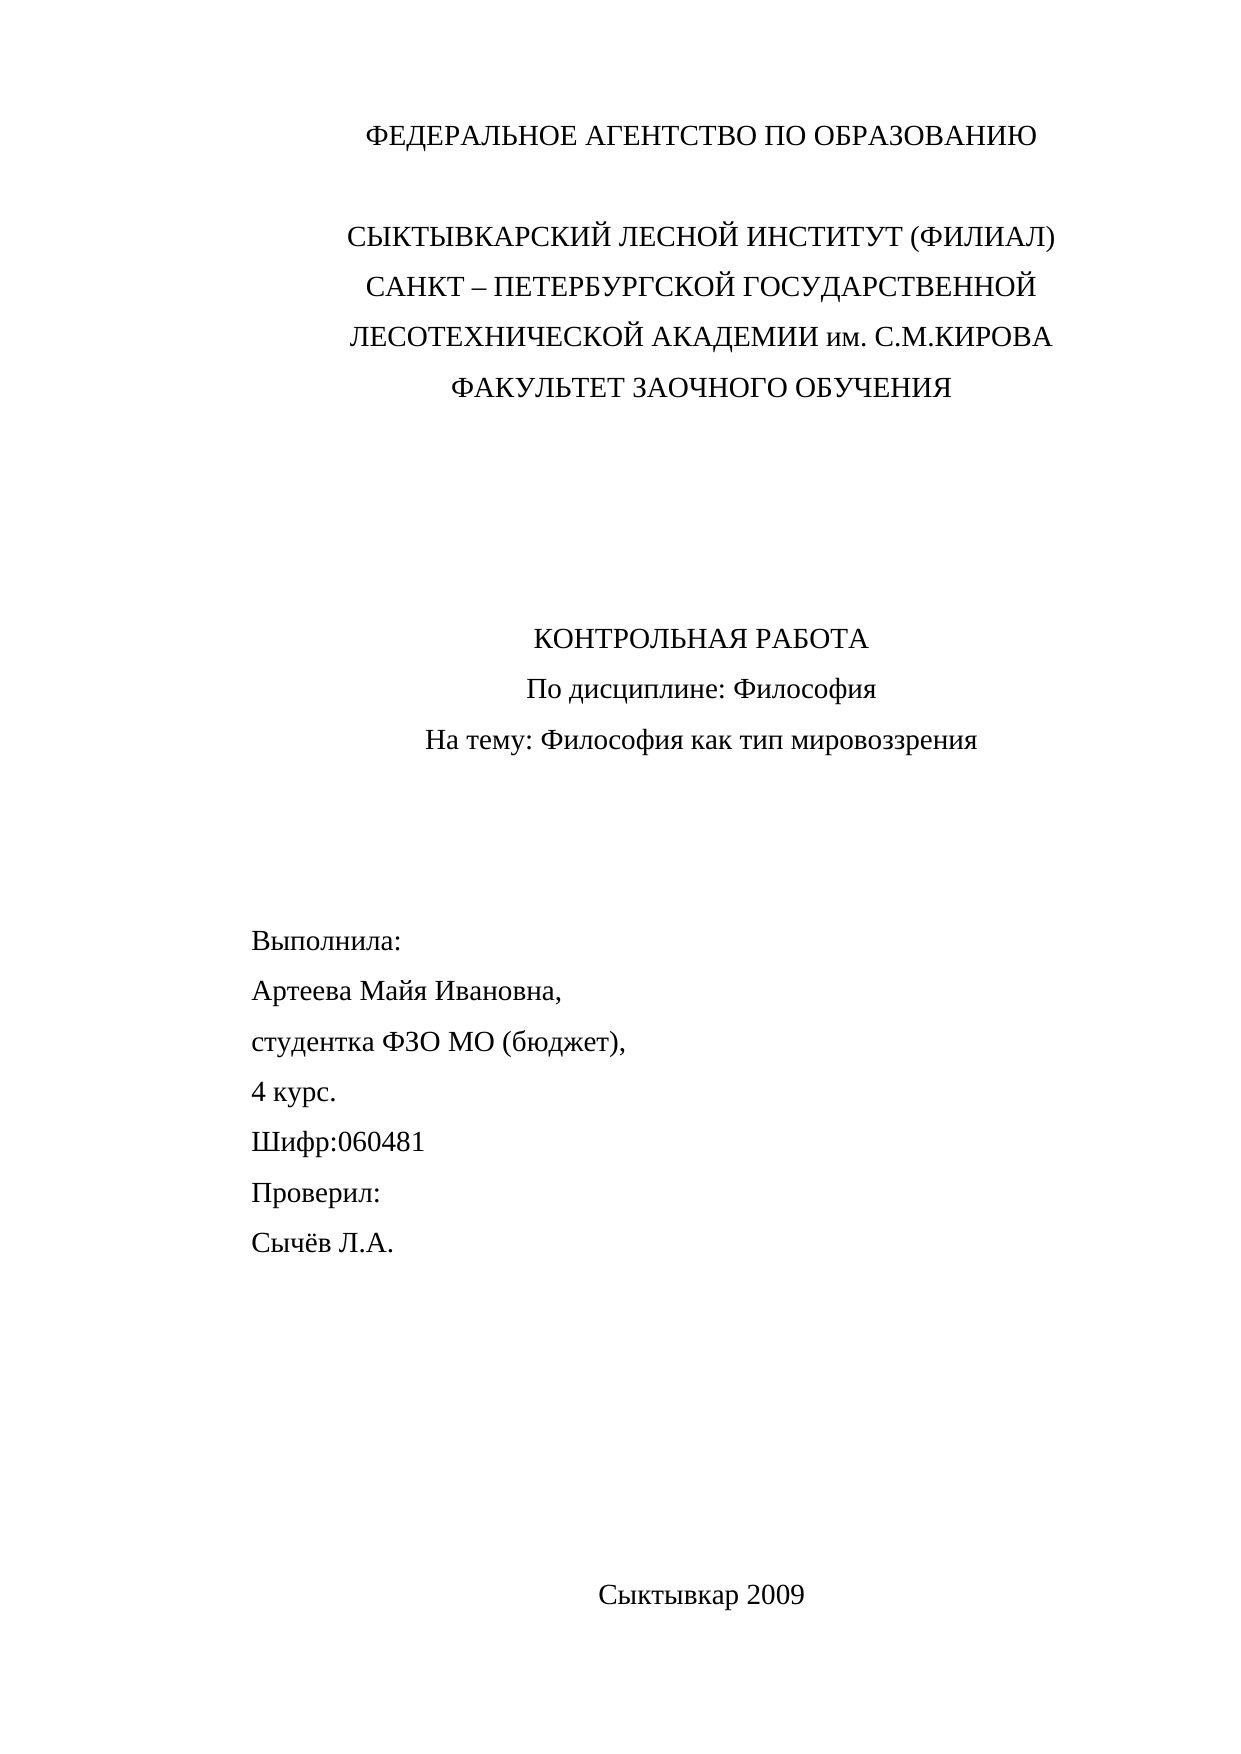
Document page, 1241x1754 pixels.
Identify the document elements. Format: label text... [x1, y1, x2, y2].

text ЛЕСОТЕХНИЧЕСКОЙ АКАДЕМИИ им. С.М.КИРОВА [177, 319, 1152, 353]
text Артеева Майя Ивановна, [177, 973, 1152, 1007]
text КОНТРОЛЬНАЯ РАБОТА [177, 621, 1152, 655]
text На тему: Философия как тип мировоззрения [177, 722, 1152, 755]
text студентка ФЗО МО (бюджет), [177, 1024, 1152, 1057]
text ФЕДЕРАЛЬНОЕ АГЕНТСТВО ПО ОБРАЗОВАНИЮ [177, 118, 1152, 152]
text СЫКТЫВКАРСКИЙ ЛЕСНОЙ ИНСТИТУТ (ФИЛИАЛ) [177, 219, 1152, 252]
text Выполнила: [177, 923, 1152, 957]
text Сыктывкар 2009 [177, 1577, 1152, 1611]
text Проверил: [177, 1175, 1152, 1208]
text Шифр:060481 [177, 1124, 1152, 1158]
text Сычёв Л.А. [177, 1225, 1152, 1258]
text По дисциплине: Философия [177, 672, 1152, 705]
text ФАКУЛЬТЕТ ЗАОЧНОГО ОБУЧЕНИЯ [177, 370, 1152, 403]
text САНКТ – ПЕТЕРБУРГСКОЙ ГОСУДАРСТВЕННОЙ [177, 269, 1152, 303]
text 4 курс. [177, 1074, 1152, 1108]
